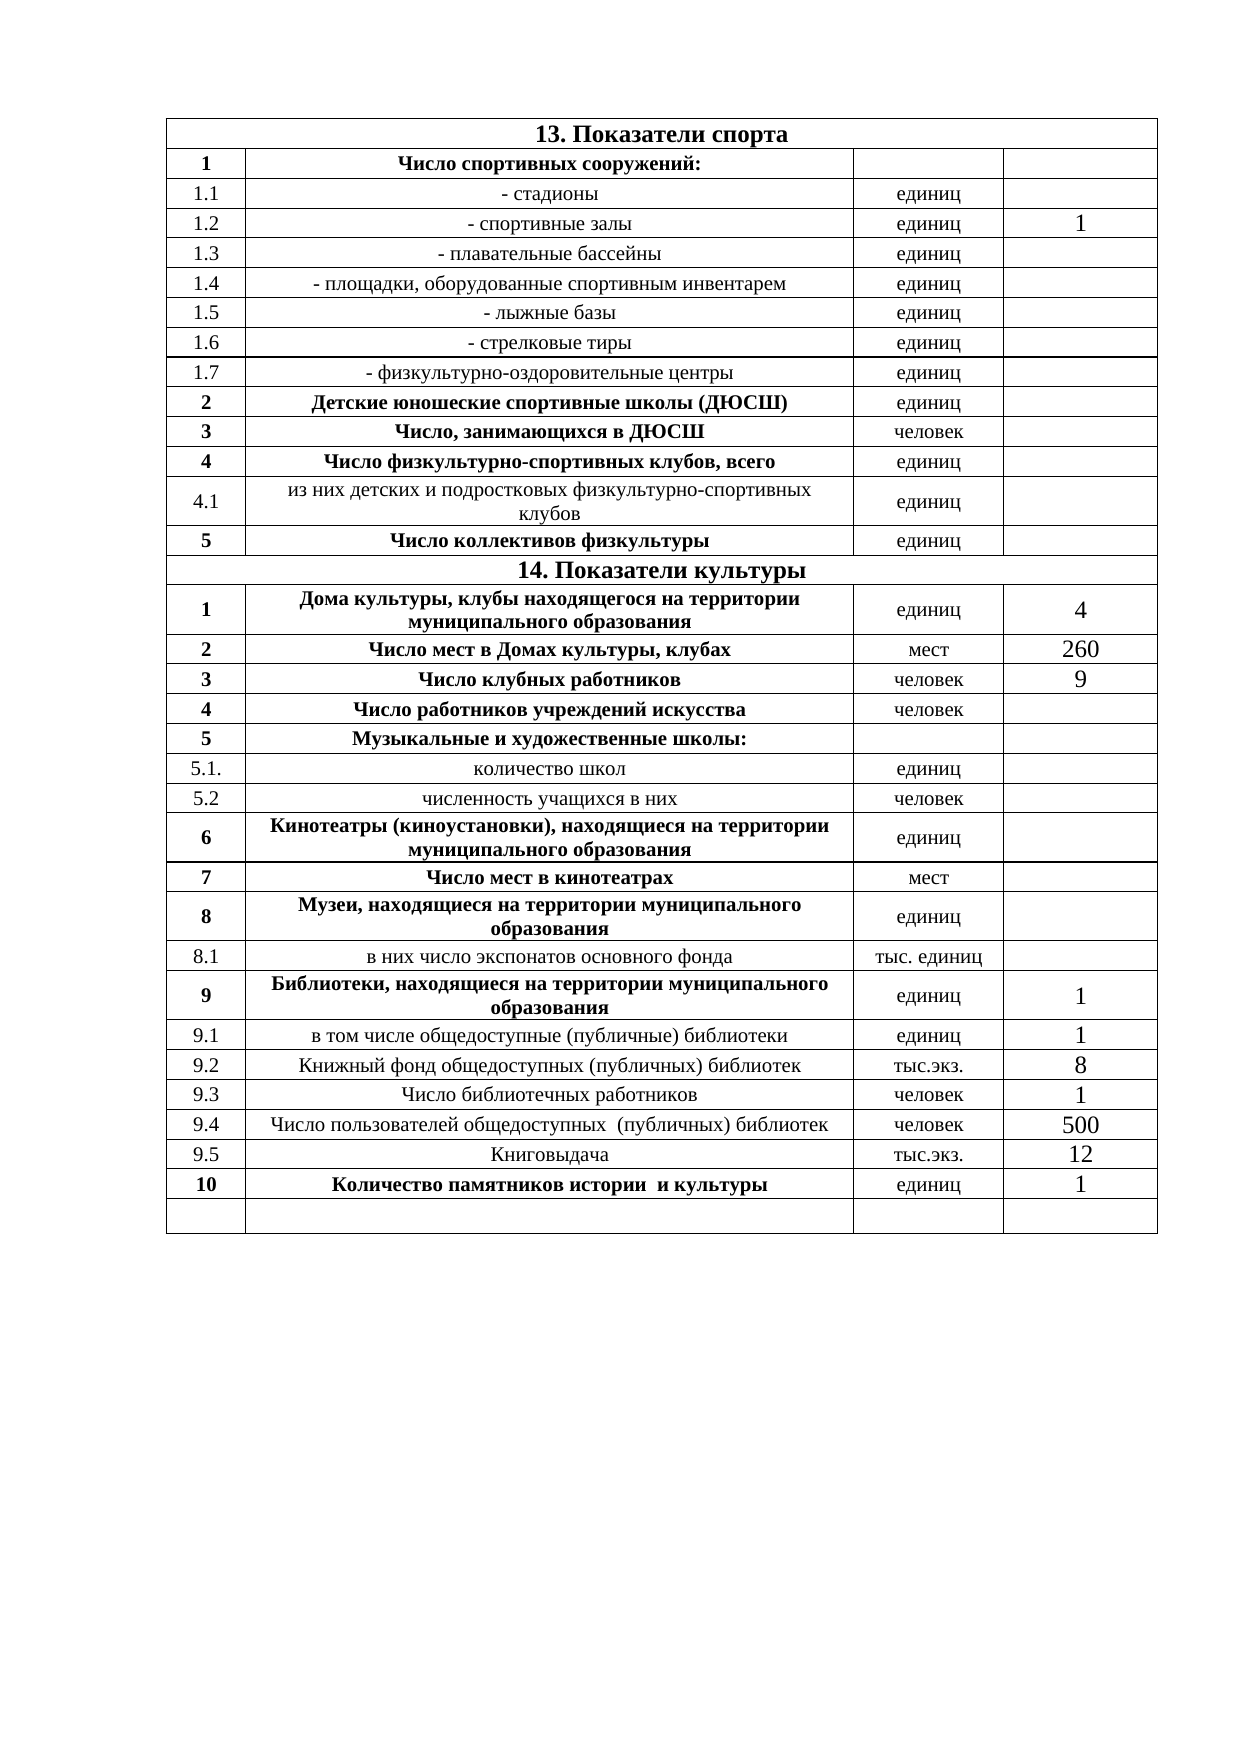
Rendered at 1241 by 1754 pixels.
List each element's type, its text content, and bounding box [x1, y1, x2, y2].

table_cell человек [854, 1080, 1003, 1109]
table_cell 1 [167, 585, 245, 633]
table_cell - спортивные залы [246, 209, 853, 237]
table_cell [854, 724, 1003, 753]
table_cell 4 [167, 694, 245, 723]
table_cell человек [854, 1110, 1003, 1138]
table_cell 8.1 [167, 941, 245, 970]
table_cell 1.7 [167, 358, 245, 386]
table_cell 1 [1004, 209, 1157, 237]
table_cell [1004, 358, 1157, 386]
table_cell 4.1 [167, 477, 245, 525]
table_cell 1 [1004, 1080, 1157, 1109]
table_cell - физкультурно-оздоровительные центры [246, 358, 853, 386]
table_cell 1 [1004, 1020, 1157, 1049]
table_cell 9 [1004, 664, 1157, 693]
table_cell человек [854, 784, 1003, 812]
table_cell человек [854, 664, 1003, 693]
table_cell Детские юношеские спортивные школы (ДЮСШ) [246, 387, 853, 416]
table_cell [1004, 784, 1157, 812]
table_cell 1.4 [167, 268, 245, 297]
table_cell - стадионы [246, 179, 853, 207]
table_cell 260 [1004, 635, 1157, 663]
table_cell единиц [854, 358, 1003, 386]
table_cell Кинотеатры (киноустановки), находящиеся на территории муниципального образования [246, 813, 853, 861]
table_cell - площадки, оборудованные спортивным инвентарем [246, 268, 853, 297]
table_cell [1004, 387, 1157, 416]
table_cell Число мест в Домах культуры, клубах [246, 635, 853, 663]
table_cell [1004, 941, 1157, 970]
table_cell 2 [167, 635, 245, 663]
table_cell 5.2 [167, 784, 245, 812]
table_cell единиц [854, 585, 1003, 633]
table_cell Число работников учреждений искусства [246, 694, 853, 723]
table_cell 9.1 [167, 1020, 245, 1049]
table_cell 1.6 [167, 328, 245, 356]
table_cell 1.1 [167, 179, 245, 207]
table_cell 5.1. [167, 754, 245, 782]
table_cell единиц [854, 238, 1003, 267]
table_cell в них число экспонатов основного фонда [246, 941, 853, 970]
table_cell [1004, 238, 1157, 267]
table_cell - стрелковые тиры [246, 328, 853, 356]
table_cell единиц [854, 813, 1003, 861]
table_cell тыс.экз. [854, 1050, 1003, 1079]
table_cell 1 [1004, 1169, 1157, 1198]
table_cell Число мест в кинотеатрах [246, 863, 853, 891]
table_cell единиц [854, 754, 1003, 782]
table_cell Дома культуры, клубы находящегося на территории муниципального образования [246, 585, 853, 633]
table_cell единиц [854, 387, 1003, 416]
table_cell Музыкальные и художественные школы: [246, 724, 853, 753]
table_cell Число коллективов физкультуры [246, 526, 853, 554]
table_cell единиц [854, 526, 1003, 554]
table_cell тыс.экз. [854, 1140, 1003, 1168]
table_cell единиц [854, 328, 1003, 356]
table_cell из них детских и подростковых физкультурно-спортивных клубов [246, 477, 853, 525]
table_cell [1004, 754, 1157, 782]
table_cell 7 [167, 863, 245, 891]
table_cell единиц [854, 1020, 1003, 1049]
table_cell [1004, 526, 1157, 554]
table_cell единиц [854, 971, 1003, 1019]
table_cell 1 [1004, 971, 1157, 1019]
table_cell - лыжные базы [246, 298, 853, 327]
table_cell [1004, 813, 1157, 861]
table_cell Музеи, находящиеся на территории муниципального образования [246, 892, 853, 940]
table_cell [1004, 863, 1157, 891]
table_cell Число библиотечных работников [246, 1080, 853, 1109]
table_cell единиц [854, 179, 1003, 207]
table_cell единиц [854, 1169, 1003, 1198]
table_cell 500 [1004, 1110, 1157, 1138]
table_cell [1004, 477, 1157, 525]
table_cell 9.3 [167, 1080, 245, 1109]
table_cell [1004, 417, 1157, 446]
table_cell мест [854, 863, 1003, 891]
table_cell 9 [167, 971, 245, 1019]
table_cell 9.5 [167, 1140, 245, 1168]
table_cell [167, 1199, 245, 1233]
table_cell в том числе общедоступные (публичные) библиотеки [246, 1020, 853, 1049]
table_cell [1004, 268, 1157, 297]
table_cell [1004, 694, 1157, 723]
table_cell 3 [167, 417, 245, 446]
table_cell 6 [167, 813, 245, 861]
table_cell Библиотеки, находящиеся на территории муниципального образования [246, 971, 853, 1019]
table_cell [1004, 892, 1157, 940]
table_cell 12 [1004, 1140, 1157, 1168]
table_cell Число физкультурно-спортивных клубов, всего [246, 447, 853, 476]
table_cell [1004, 179, 1157, 207]
table_cell количество школ [246, 754, 853, 782]
table_cell Книговыдача [246, 1140, 853, 1168]
table_cell 4 [1004, 585, 1157, 633]
table_cell 1.3 [167, 238, 245, 267]
table_cell 9.2 [167, 1050, 245, 1079]
table_cell единиц [854, 477, 1003, 525]
table_cell [246, 1199, 853, 1233]
table_cell человек [854, 417, 1003, 446]
table_cell человек [854, 694, 1003, 723]
table_cell [854, 1199, 1003, 1233]
table_cell [1004, 328, 1157, 356]
table_cell 10 [167, 1169, 245, 1198]
table_cell Число пользователей общедоступных (публичных) библиотек [246, 1110, 853, 1138]
table_cell 9.4 [167, 1110, 245, 1138]
table_cell единиц [854, 447, 1003, 476]
table_cell 1.2 [167, 209, 245, 237]
table_cell [1004, 447, 1157, 476]
table_cell Количество памятников истории и культуры [246, 1169, 853, 1198]
table_cell [1004, 1199, 1157, 1233]
table_cell 5 [167, 724, 245, 753]
table_cell 3 [167, 664, 245, 693]
table_cell 4 [167, 447, 245, 476]
table_cell Число спортивных сооружений: [246, 149, 853, 178]
table_cell тыс. единиц [854, 941, 1003, 970]
table_cell Число клубных работников [246, 664, 853, 693]
table_cell 2 [167, 387, 245, 416]
table_cell 1.5 [167, 298, 245, 327]
table_cell 8 [1004, 1050, 1157, 1079]
table_cell 5 [167, 526, 245, 554]
table_cell [1004, 298, 1157, 327]
table_cell единиц [854, 268, 1003, 297]
table_cell [854, 149, 1003, 178]
table_cell численность учащихся в них [246, 784, 853, 812]
table_cell 1 [167, 149, 245, 178]
table_cell Число, занимающихся в ДЮСШ [246, 417, 853, 446]
table_cell единиц [854, 298, 1003, 327]
table_cell единиц [854, 209, 1003, 237]
table_cell Книжный фонд общедоступных (публичных) библиотек [246, 1050, 853, 1079]
table_cell 13. Показатели спорта [167, 119, 1157, 148]
table_cell 14. Показатели культуры [167, 556, 1157, 584]
table_cell 8 [167, 892, 245, 940]
table_cell - плавательные бассейны [246, 238, 853, 267]
table_cell [1004, 149, 1157, 178]
table_cell [1004, 724, 1157, 753]
table_cell единиц [854, 892, 1003, 940]
table_cell мест [854, 635, 1003, 663]
